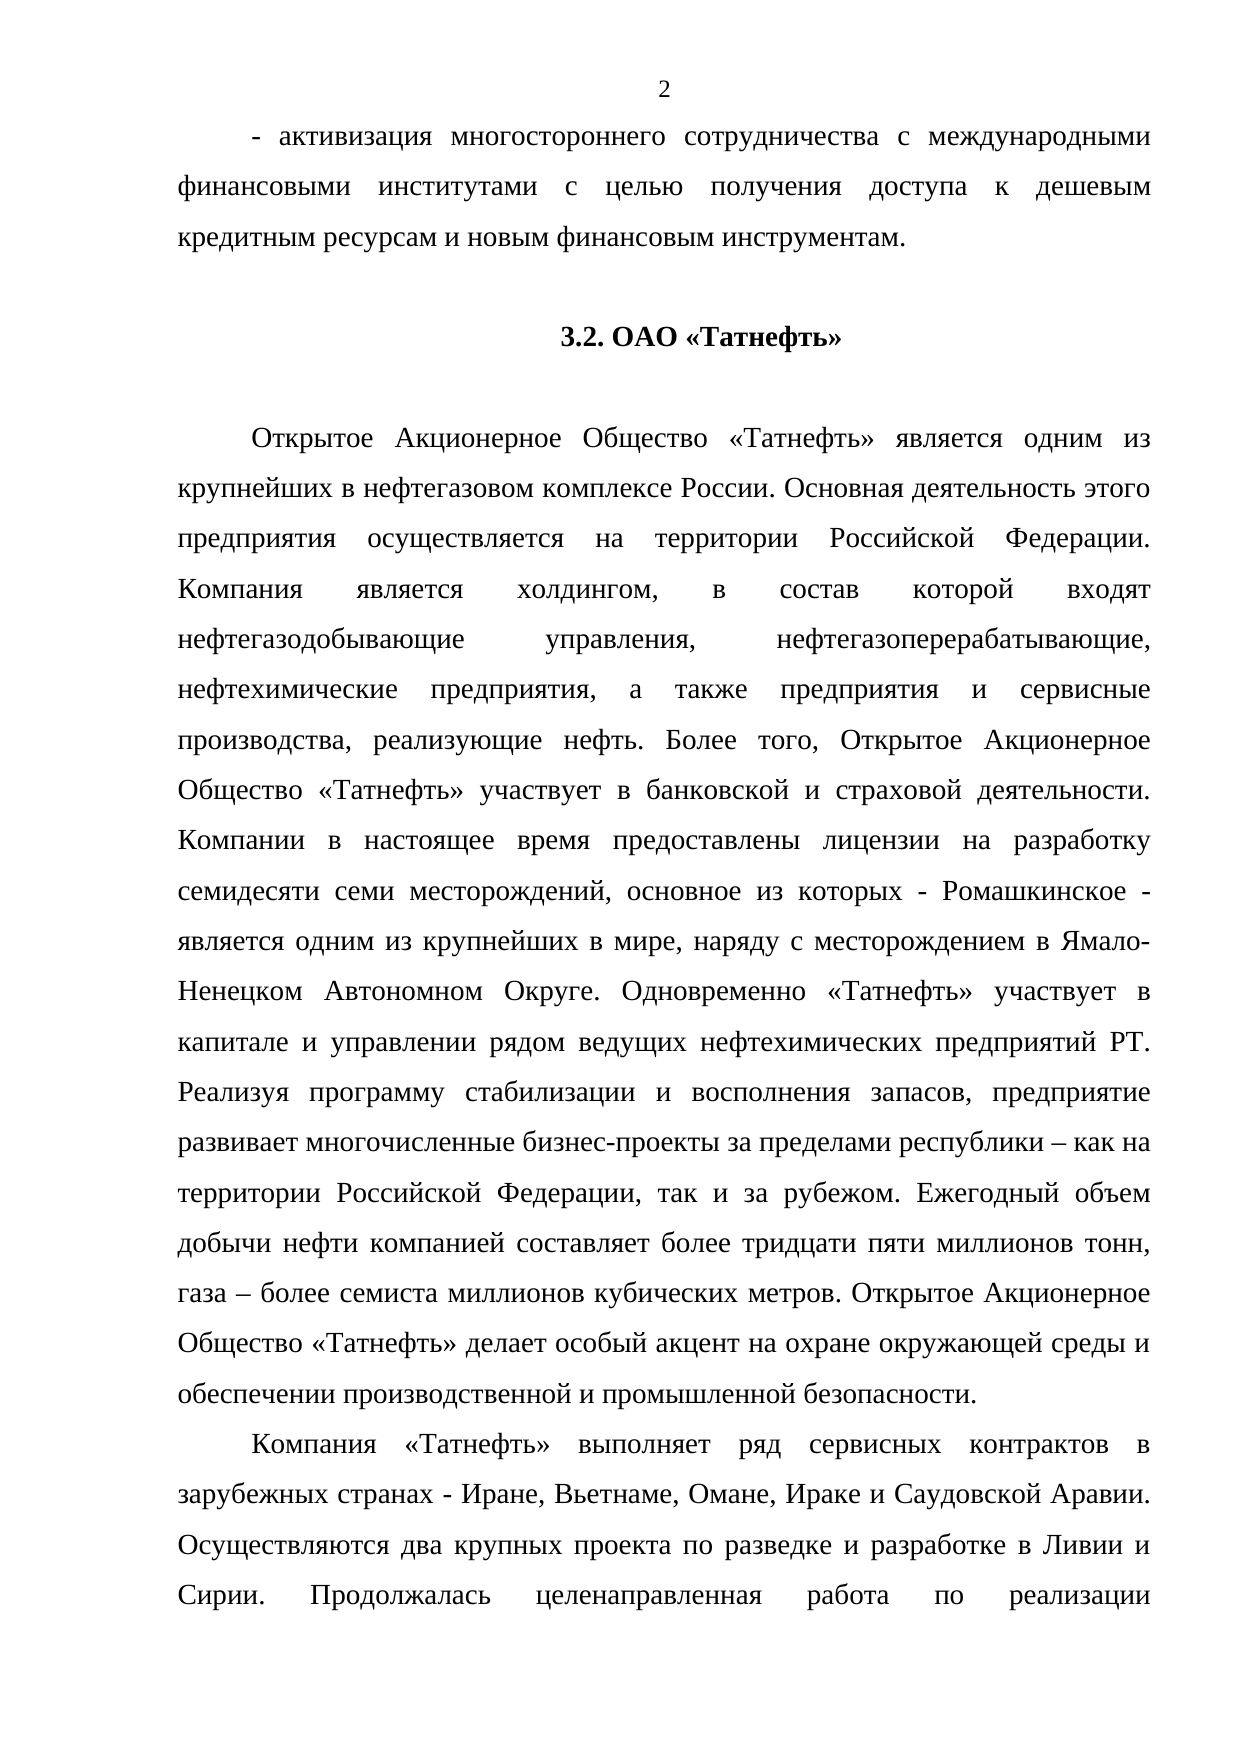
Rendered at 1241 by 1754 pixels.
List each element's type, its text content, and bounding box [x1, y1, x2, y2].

text Открытое Акционерное Общество «Татнефть» является одним из крупнейших в нефтегазовом комплексе России. Основная деятельность этого предприятия осуществляется на территории Российской Федерации. Компания является холдингом, в состав которой входят нефтегазодобывающие управления, нефтегазоперерабатывающие, нефтехимические предприятия, а также предприятия и сервисные производства, реализующие нефть. Более того, Открытое Акционерное Общество «Татнефть» участвует в банковской и страховой деятельности. Компании в настоящее время предоставлены лицензии на разработку семидесяти семи месторождений, основное из которых - Ромашкинское - является одним из крупнейших в мире, наряду с месторождением в Ямало-Ненецком Автономном Округе. Одновременно «Татнефть» участвует в капитале и управлении рядом ведущих нефтехимических предприятий РТ. Реализуя программу стабилизации и восполнения запасов, предприятие развивает многочисленные бизнес-проекты за пределами республики – как на территории Российской Федерации, так и за рубежом. Ежегодный объем добычи нефти компанией составляет более тридцати пяти миллионов тонн, газа – более семиста миллионов кубических метров. Открытое Акционерное Общество «Татнефть» делает особый акцент на охране окружающей среды и обеспечении производственной и промышленной безопасности. [177, 420, 1152, 1409]
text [177, 1426, 1152, 1611]
text - активизация многостороннего сотрудничества с международными финансовыми институтами с целью получения доступа к дешевым кредитным ресурсам и новым финансовым инструментам. [177, 118, 1152, 252]
text 3.2. ОАО «Татнефть» [177, 319, 1152, 353]
